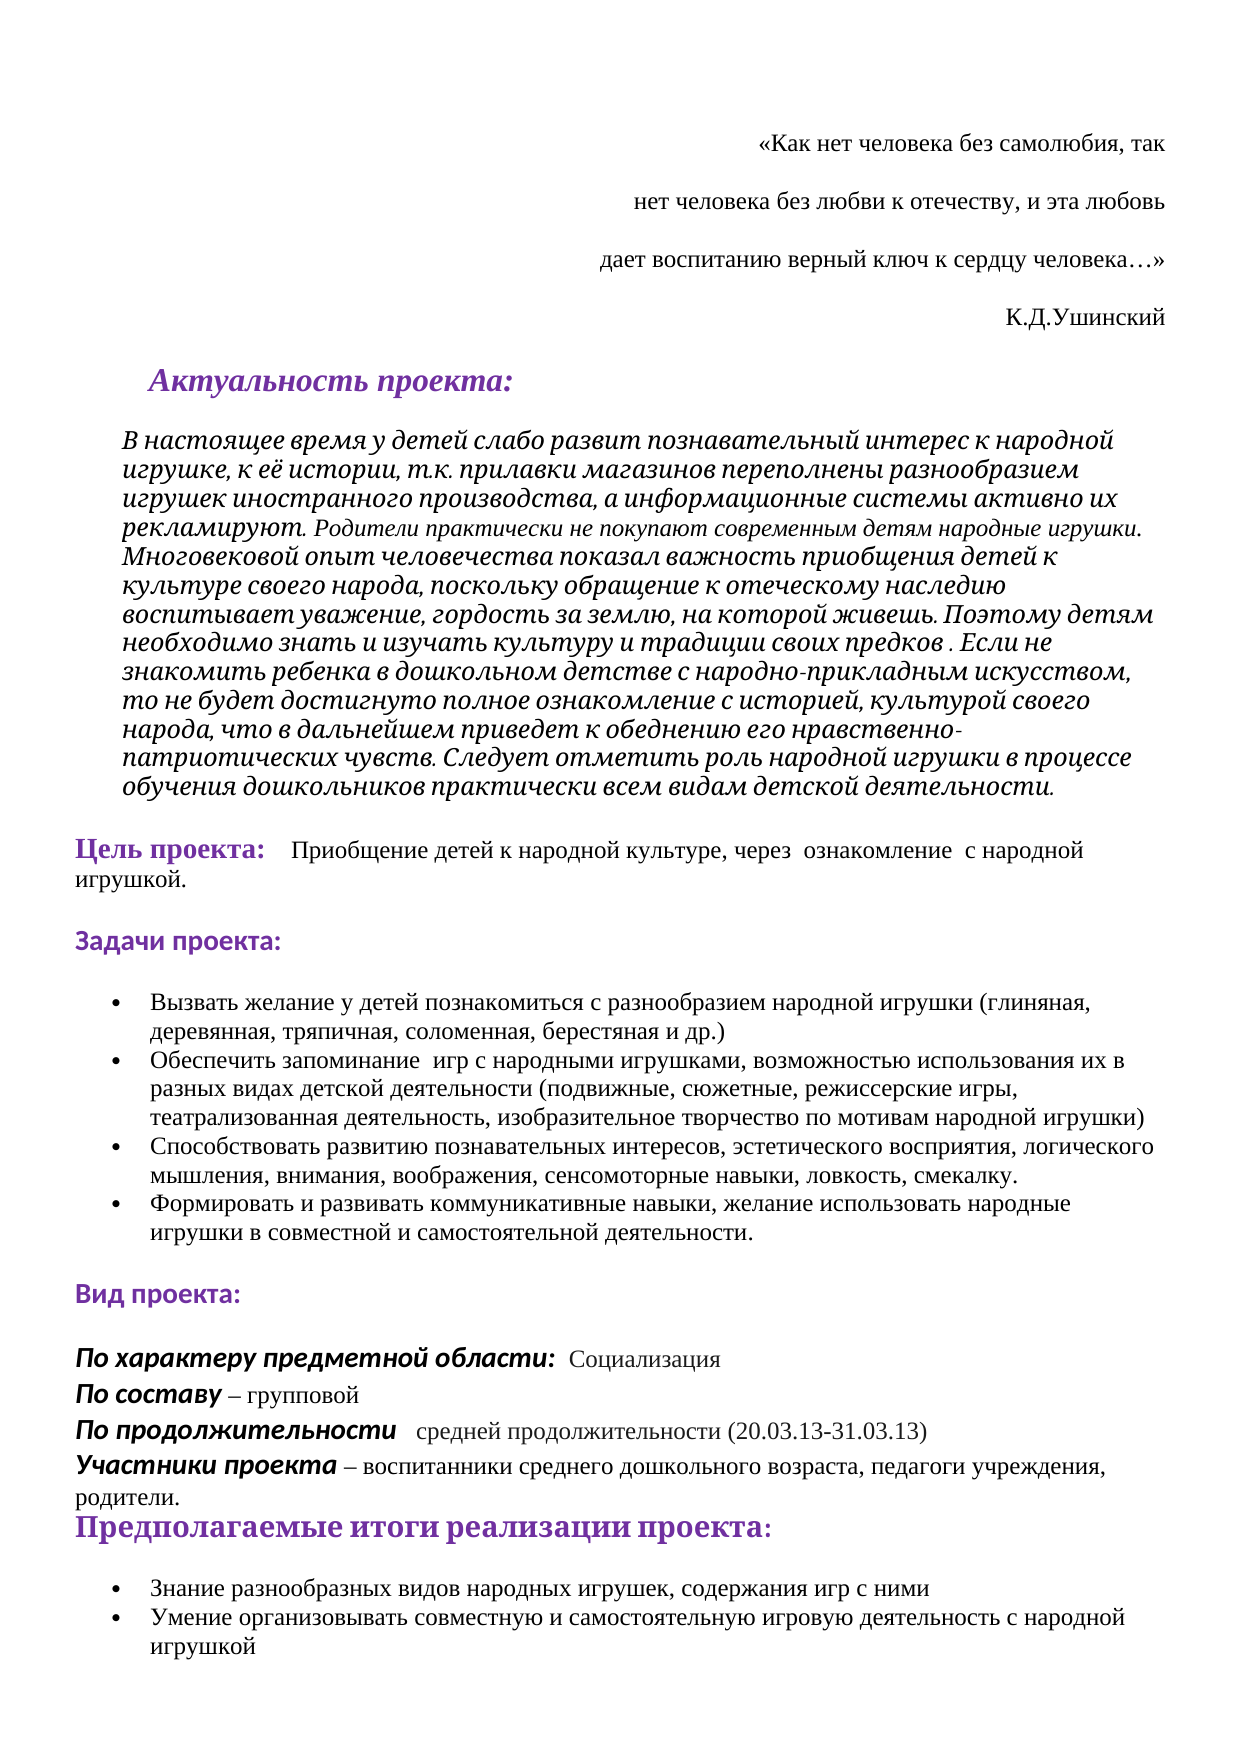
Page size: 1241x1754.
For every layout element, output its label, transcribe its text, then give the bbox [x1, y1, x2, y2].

text нет человека без любви к отечеству, и эта любовь [149, 186, 1165, 215]
list Обеспечить запоминание игр с народными игрушками, возможностью использования их в разных видах детской деятельности (подвижные, сюжетные, режиссерские игры, театрализованная деятельность, изобразительное творчество по мотивам народной игрушки) [112, 1045, 1165, 1131]
text Цель проекта: Приобщение детей к народной культуре, через ознакомление с народной игрушкой. [75, 831, 1165, 893]
text Актуальность проекта: [149, 360, 1165, 398]
text «Как нет человека без самолюбия, так [149, 128, 1165, 157]
text дает воспитанию верный ключ к сердцу человека…» [149, 244, 1165, 273]
list Умение организовывать совместную и самостоятельную игровую деятельность с народной игрушкой [112, 1602, 1165, 1660]
list Вызвать желание у детей познакомиться с разнообразием народной игрушки (глиняная, деревянная, тряпичная, соломенная, берестяная и др.) [112, 987, 1165, 1045]
text В настоящее время у детей слабо развит познавательный интерес к народной игрушке, к её истории, т.к. прилавки магазинов переполнены разнообразием игрушек иностранного производства, а информационные системы активно их рекламируют. Родители практически не покупают современным детям народные игрушки. Многовековой опыт человечества показал важность приобщения детей к культуре своего народа, поскольку обращение к отеческому наследию воспитывает уважение, гордость за землю, на которой живешь. Поэтому детям необходимо знать и изучать культуру и традиции своих предков . Если не знакомить ребенка в дошкольном детстве с народно-прикладным искусством, то не будет достигнуто полное ознакомление с историей, культурой своего народа, что в дальнейшем приведет к обеднению его нравственно-патриотических чувств. Следует отметить роль народной игрушки в процессе обучения дошкольников практически всем видам детской деятельности. [122, 427, 1165, 802]
list Способствовать развитию познавательных интересов, эстетического восприятия, логического мышления, внимания, воображения, сенсомоторные навыки, ловкость, смекалку. [112, 1131, 1165, 1188]
text К.Д.Ушинский [149, 302, 1165, 331]
list Формировать и развивать коммуникативные навыки, желание использовать народные игрушки в совместной и самостоятельной деятельности. [112, 1188, 1165, 1246]
text По продолжительности средней продолжительности (20.03.13-31.03.13) [75, 1411, 1165, 1446]
text По характеру предметной области: Социализация [75, 1339, 1165, 1375]
text По составу – групповой [75, 1375, 1165, 1411]
list Знание разнообразных видов народных игрушек, содержания игр с ними [112, 1573, 1165, 1602]
text Предполагаемые итоги реализации проекта: [75, 1511, 1165, 1544]
subtitle Вид проекта: [75, 1275, 1165, 1311]
text Задачи проекта: [75, 922, 1165, 958]
text Участники проекта – воспитанники среднего дошкольного возраста, педагоги учреждения, родители. [75, 1446, 1165, 1511]
